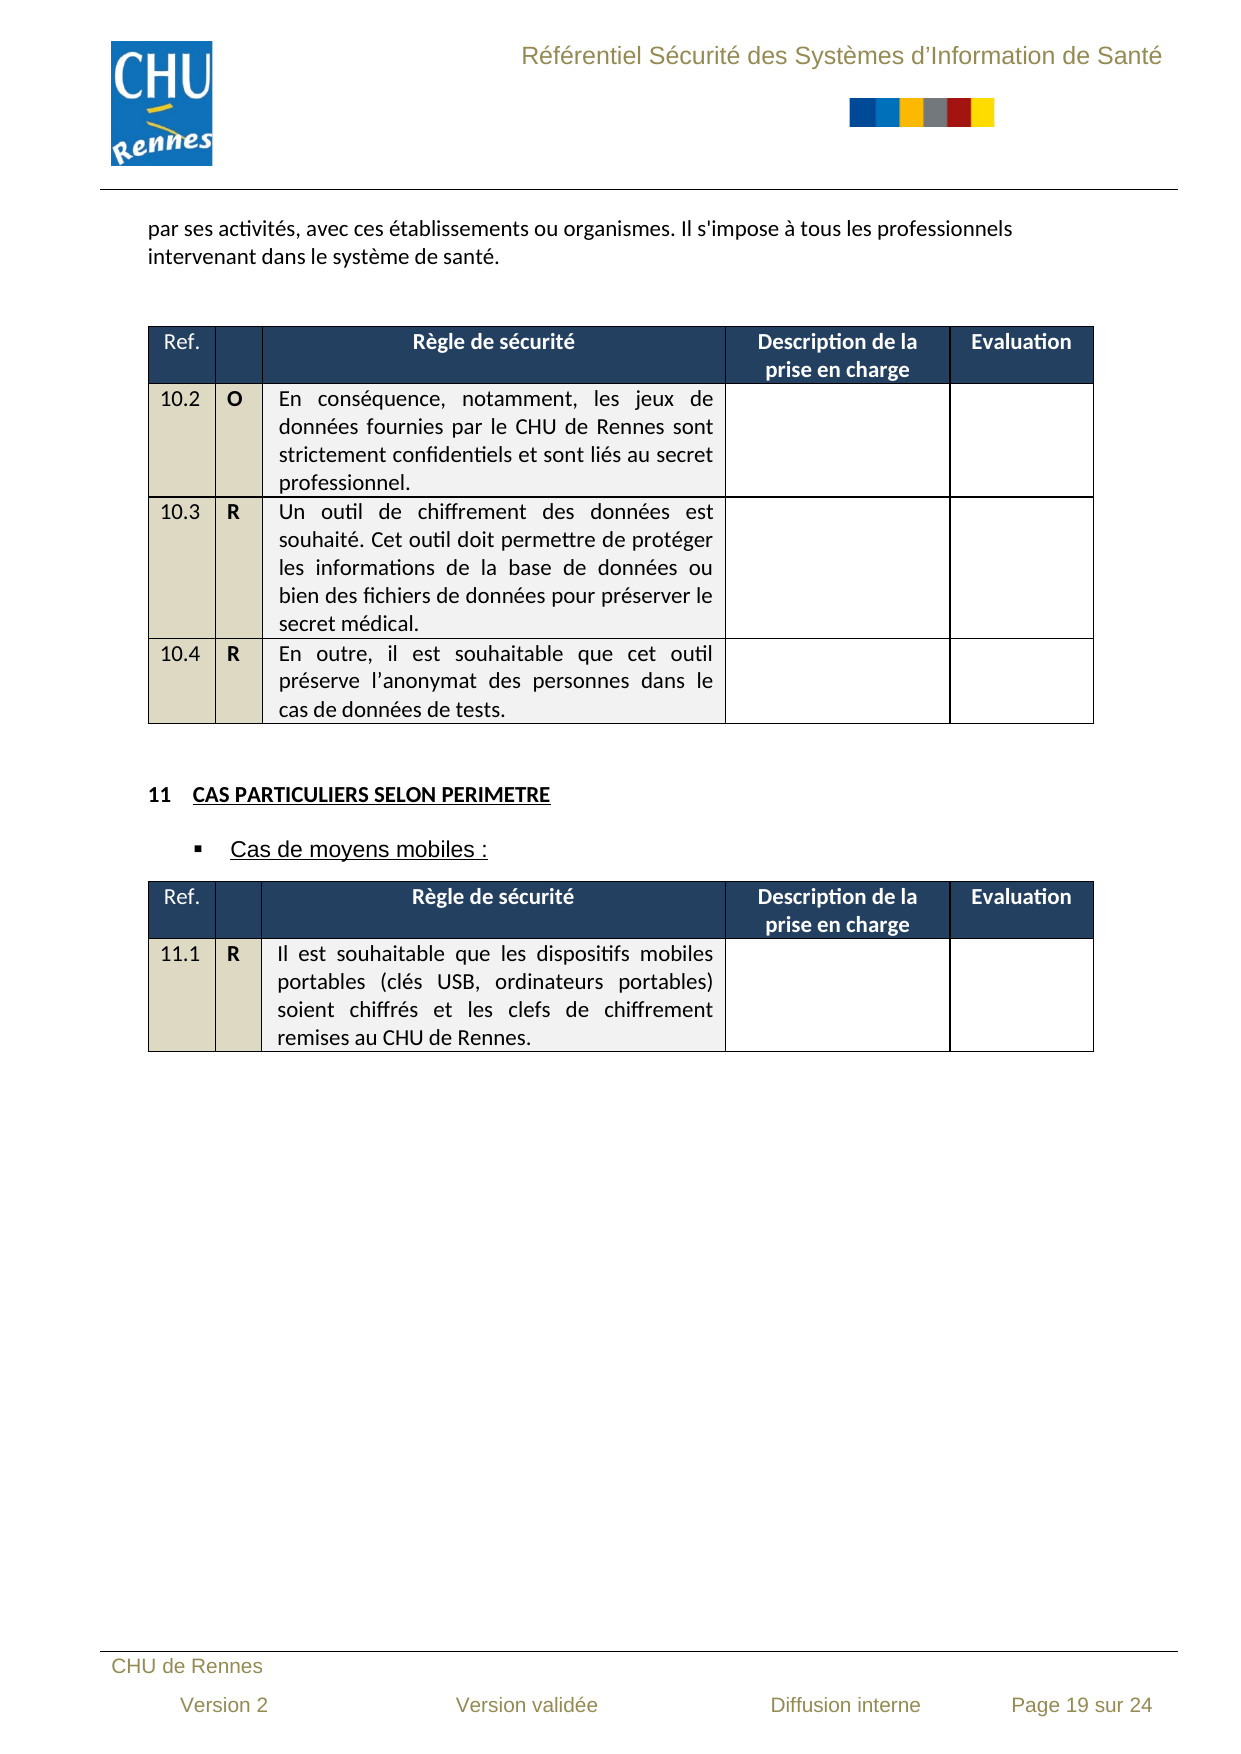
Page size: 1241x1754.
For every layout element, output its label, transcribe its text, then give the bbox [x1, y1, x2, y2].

table_cell 10.2 [149, 384, 215, 496]
table_header [216, 327, 262, 383]
table_cell [951, 498, 1093, 638]
table_cell [951, 384, 1093, 496]
table_cell [726, 384, 949, 496]
table_cell 11.1 [149, 939, 215, 1051]
table_cell Il est souhaitable que les dispositifs mobiles portables (clés USB, ordinateurs portables) soient chiffrés et les clefs de chiffrement remises au CHU de Rennes. [262, 939, 725, 1051]
table_header Ref. [149, 327, 215, 383]
table_cell R [216, 639, 262, 723]
table_cell O [216, 384, 262, 496]
table_header Evaluation [951, 327, 1093, 383]
table_cell 10.4 [149, 639, 215, 723]
table_header [216, 882, 261, 938]
table_cell [726, 639, 949, 723]
table_cell Un outil de chiffrement des données est souhaité. Cet outil doit permettre de protéger les informations de la base de données ou bien des fichiers de données pour préserver le secret médical. [263, 498, 725, 638]
picture [111, 41, 213, 166]
table_cell [951, 939, 1093, 1051]
table_cell [726, 939, 949, 1051]
table_header Ref. [149, 882, 215, 938]
table_header Evaluation [951, 882, 1093, 938]
table_cell [951, 639, 1093, 723]
table_header Description de la prise en charge [726, 327, 949, 383]
table_cell En outre, il est souhaitable que cet outil préserve l’anonymat des personnes dans le cas de données de tests. [263, 639, 725, 723]
table_cell R [216, 498, 262, 638]
list Cas de moyens mobiles : [193, 836, 1092, 862]
table_header Description de la prise en charge [726, 882, 949, 938]
table_cell En conséquence, notamment, les jeux de données fournies par le CHU de Rennes sont strictement confidentiels et sont liés au secret professionnel. [263, 384, 725, 496]
table_header Règle de sécurité [262, 882, 725, 938]
picture [849, 98, 995, 127]
table_cell [726, 498, 949, 638]
table_header Règle de sécurité [263, 327, 725, 383]
subtitle CAS PARTICULIERS SELON PERIMETRE [148, 780, 1092, 808]
table_cell R [216, 939, 261, 1051]
table_cell 10.3 [149, 498, 215, 638]
